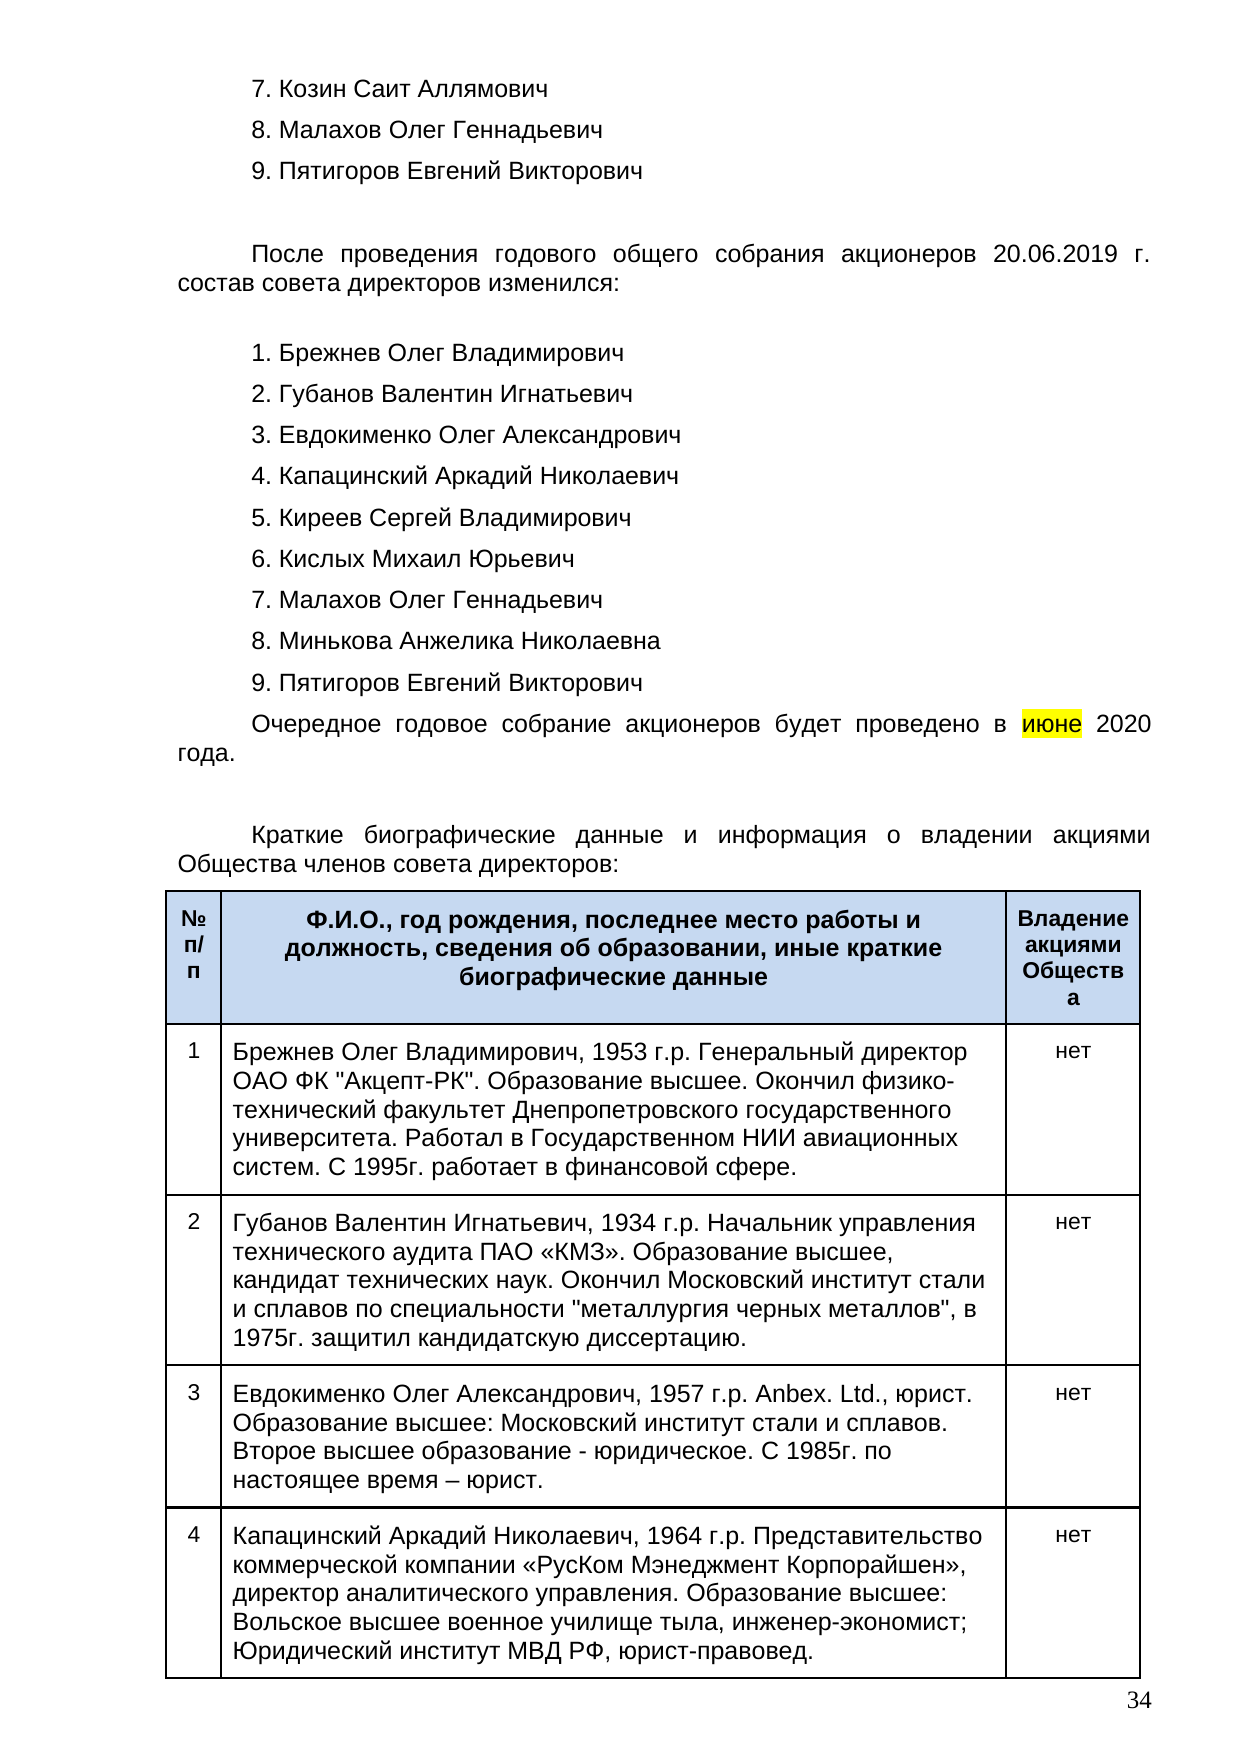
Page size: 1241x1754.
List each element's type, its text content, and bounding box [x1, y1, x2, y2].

table_cell Брежнев Олег Владимирович, 1953 г.р. Генеральный директор ОАО ФК "Акцепт-РК". Образование высшее. Окончил физико-технический факультет Днепропетровского государственного университета. Работал в Государственном НИИ авиационных систем. С 1995г. работает в финансовой сфере. [222, 1025, 1005, 1193]
text 3. Евдокименко Олег Александрович [177, 420, 1152, 449]
text 6. Кислых Михаил Юрьевич [177, 544, 1152, 573]
table_cell нет [1007, 1196, 1139, 1364]
table_cell нет [1007, 1366, 1139, 1506]
text 7. Козин Саит Аллямович [177, 74, 1152, 103]
table_header Владение акциями Общества [1007, 892, 1139, 1023]
text После проведения годового общего собрания акционеров 20.06.2019 г. состав совета директоров изменился: [177, 239, 1152, 296]
text 9. Пятигоров Евгений Викторович [177, 668, 1152, 696]
table_cell Губанов Валентин Игнатьевич, 1934 г.р. Начальник управления технического аудита ПАО «КМЗ». Образование высшее, кандидат технических наук. Окончил Московский институт стали и сплавов по специальности "металлургия черных металлов", в 1975г. защитил кандидатскую диссертацию. [222, 1196, 1005, 1364]
text 9. Пятигоров Евгений Викторович [177, 156, 1152, 185]
table_cell Капацинский Аркадий Николаевич, 1964 г.р. Представительство коммерческой компании «РусКом Мэнеджмент Корпорайшен», директор аналитического управления. Образование высшее: Вольское высшее военное училище тыла, инженер-экономист; Юридический институт МВД РФ, юрист-правовед. [222, 1509, 1005, 1677]
table_cell 4 [167, 1509, 220, 1677]
text 8. Минькова Анжелика Николаевна [177, 626, 1152, 655]
text 7. Малахов Олег Геннадьевич [177, 585, 1152, 614]
table_header № п/п [167, 892, 220, 1023]
table_cell 1 [167, 1025, 220, 1193]
text 4. Капацинский Аркадий Николаевич [177, 461, 1152, 490]
table_cell 2 [167, 1196, 220, 1364]
table_cell нет [1007, 1509, 1139, 1677]
text Краткие биографические данные и информация о владении акциями Общества членов совета директоров: [177, 820, 1152, 878]
text 5. Киреев Сергей Владимирович [177, 503, 1152, 531]
table_cell 3 [167, 1366, 220, 1506]
text Очередное годовое собрание акционеров будет проведено в июне 2020 года. [177, 709, 1152, 766]
table_header Ф.И.О., год рождения, последнее место работы и должность, сведения об образовании, иные краткие биографические данные [222, 892, 1005, 1023]
text 2. Губанов Валентин Игнатьевич [177, 379, 1152, 408]
table_cell Евдокименко Олег Александрович, 1957 г.р. Anbex. Ltd., юрист. Образование высшее: Московский институт стали и сплавов. Второе высшее образование - юридическое. С 1985г. по настоящее время – юрист. [222, 1366, 1005, 1506]
table_cell нет [1007, 1025, 1139, 1193]
text 8. Малахов Олег Геннадьевич [177, 115, 1152, 144]
text 1. Брежнев Олег Владимирович [177, 338, 1152, 366]
